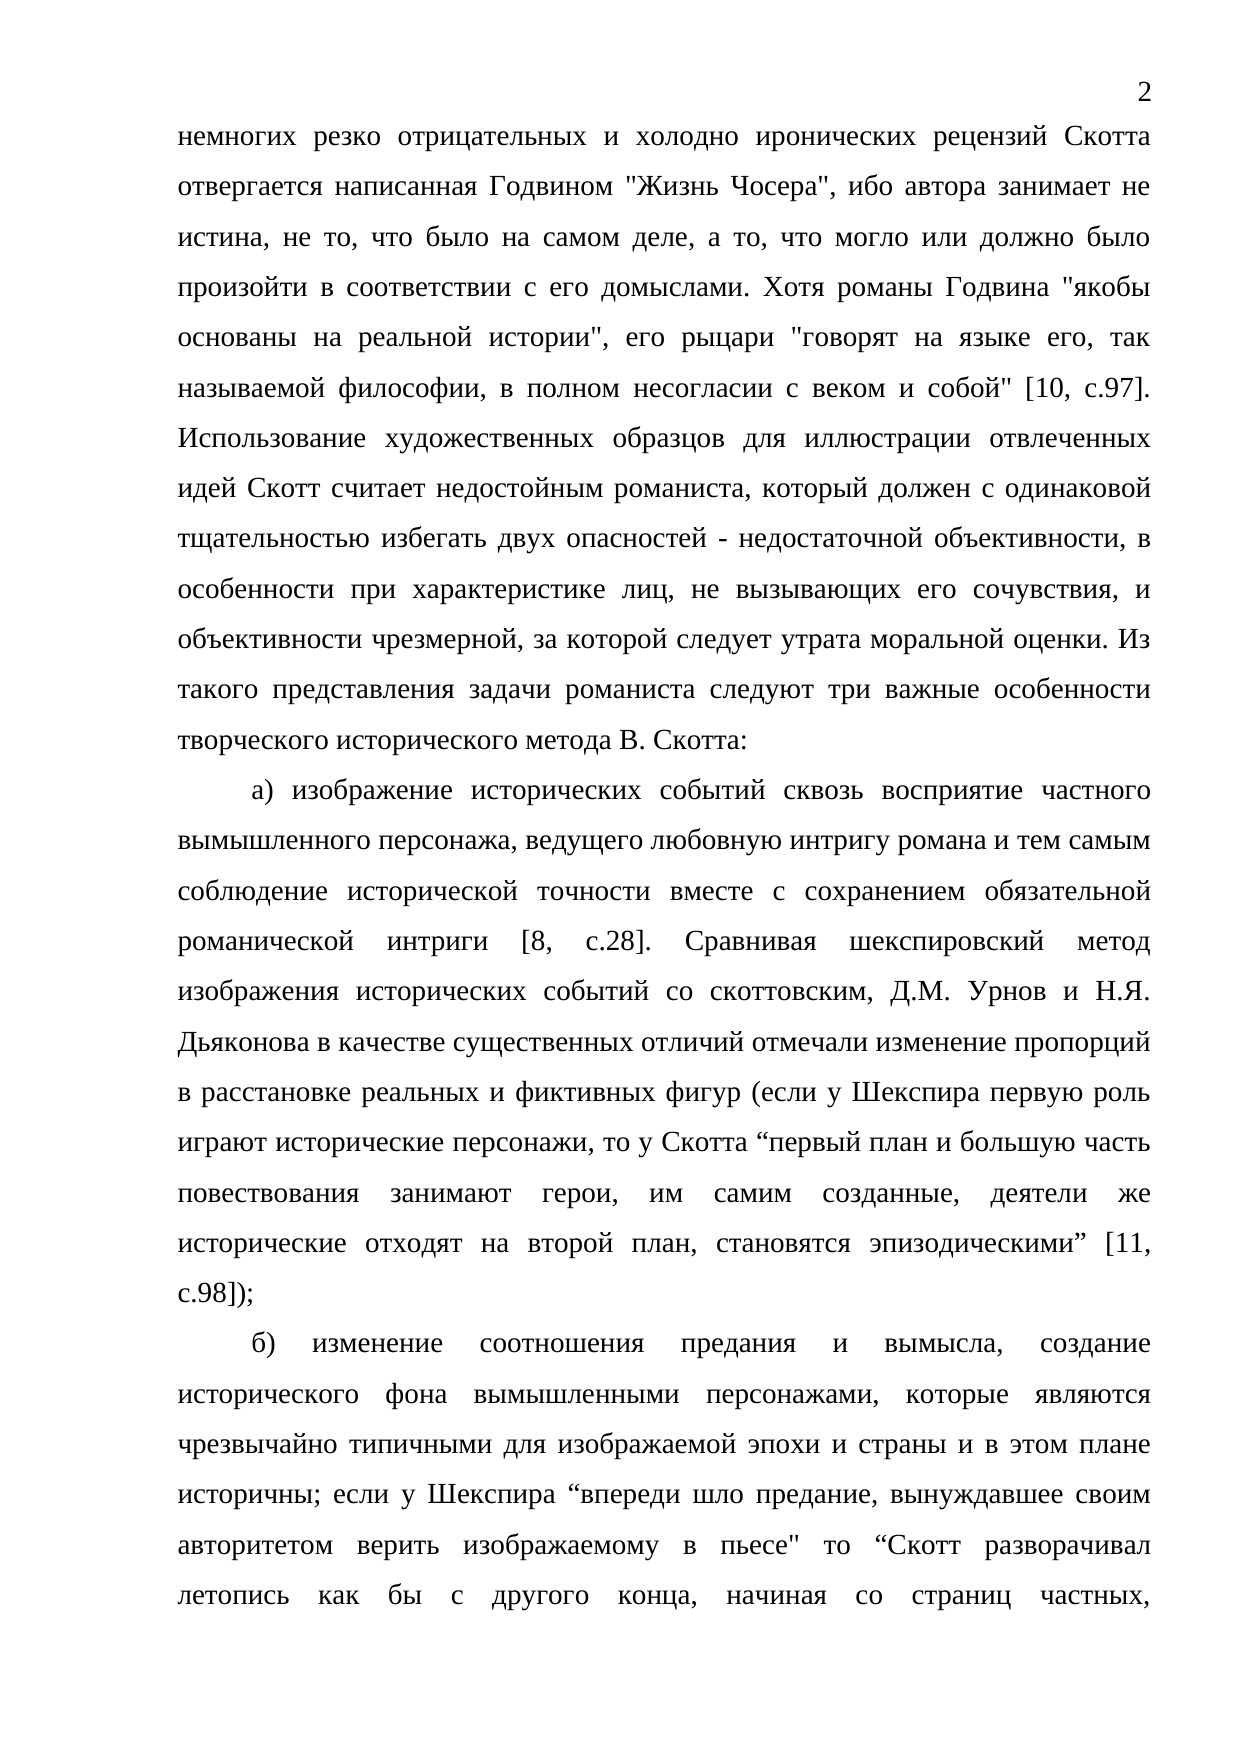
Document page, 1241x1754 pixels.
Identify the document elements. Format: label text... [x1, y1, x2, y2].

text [177, 118, 1152, 755]
text а) изображение исторических событий сквозь восприятие частного вымышленного персонажа, ведущего любовную интригу романа и тем самым соблюдение исторической точности вместе с сохранением обязательной романической интриги [8, с.28]. Сравнивая шекспировский метод изображения исторических событий со скоттовским, Д.М. Урнов и Н.Я. Дьяконова в качестве существенных отличий отмечали изменение пропорций в расстановке реальных и фиктивных фигур (если у Шекспира первую роль играют исторические персонажи, то у Скотта “первый план и большую часть повествования занимают герои, им самим созданные, деятели же исторические отходят на второй план, становятся эпизодическими” [11, с.98]); [177, 772, 1152, 1309]
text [177, 1326, 1152, 1611]
